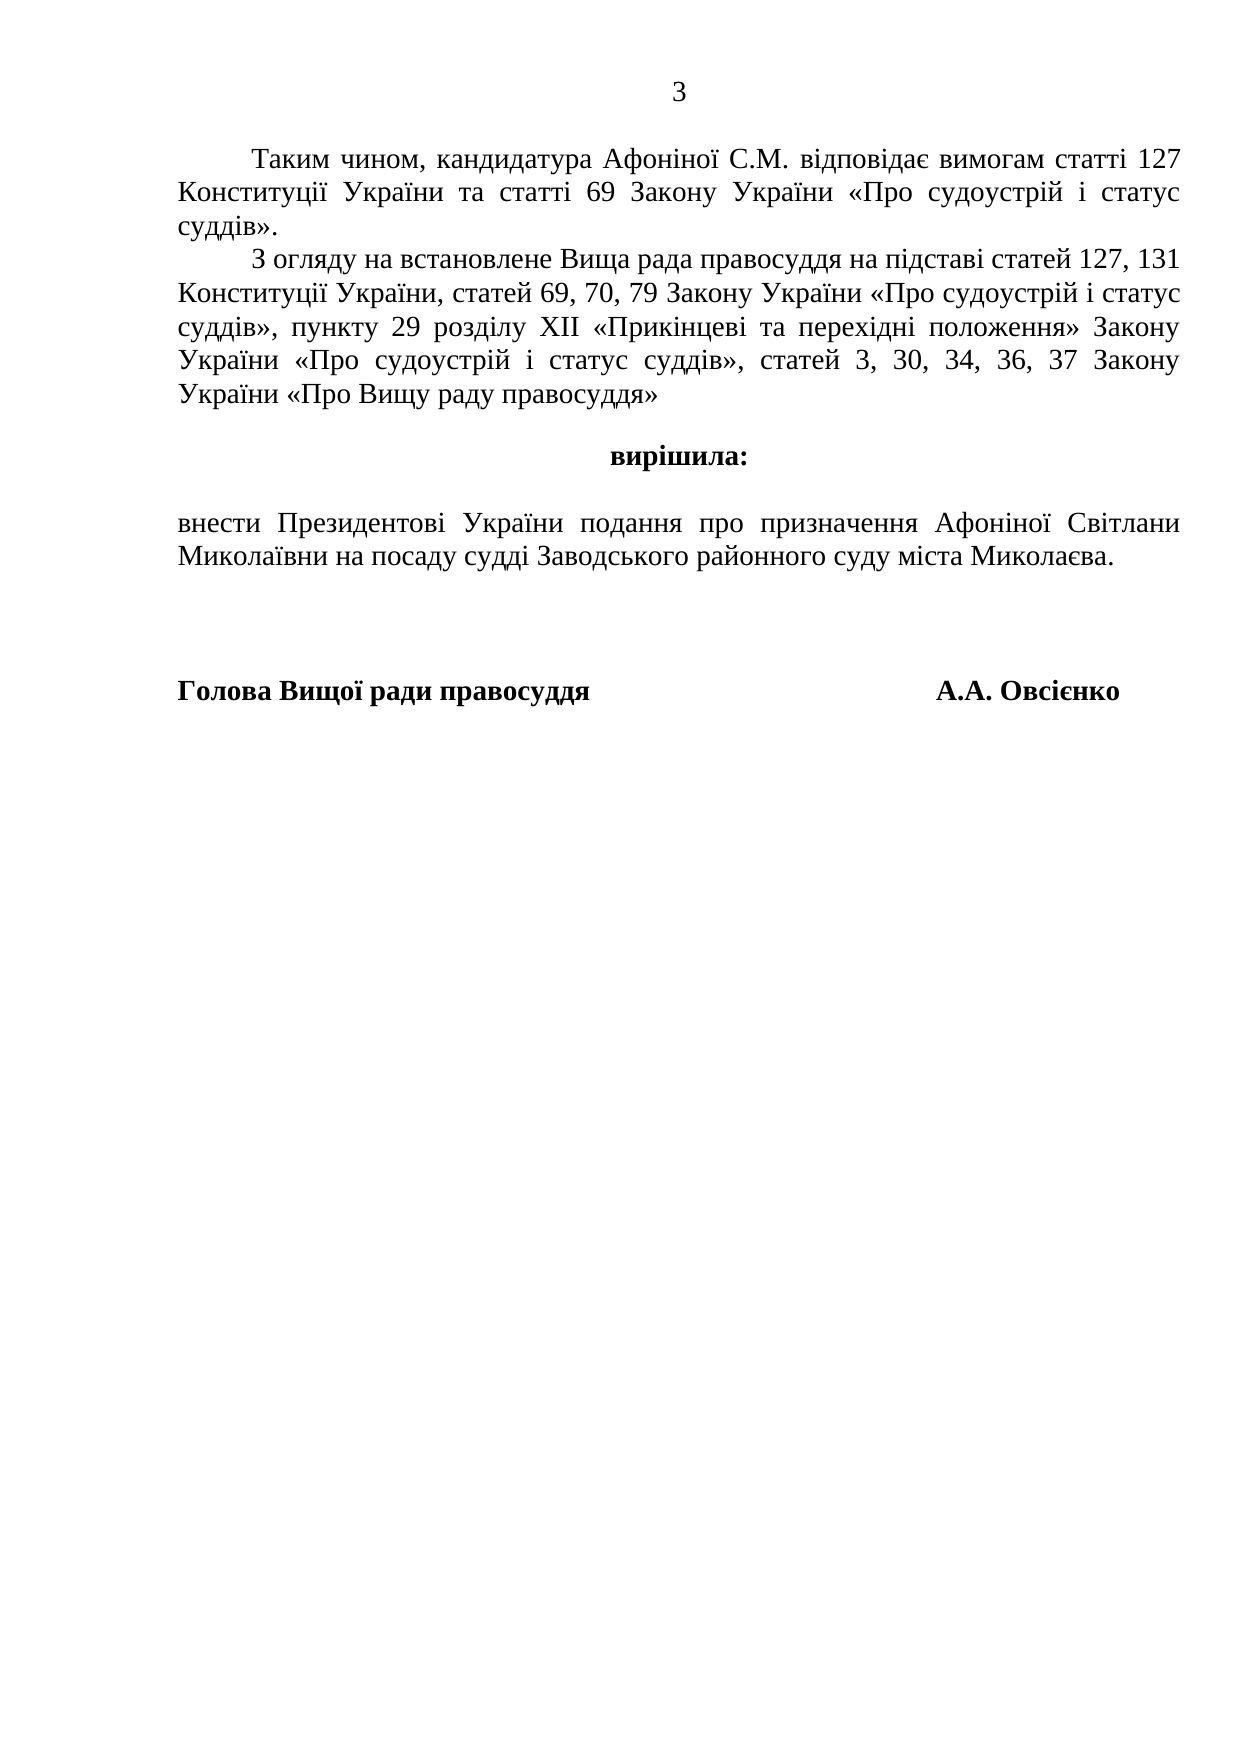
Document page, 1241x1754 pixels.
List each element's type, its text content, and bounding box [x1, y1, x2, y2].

text Голова Вищої ради правосуддя А.А. Овсієнко [177, 673, 1181, 706]
text вирішила: [177, 438, 1181, 471]
text внести Президентові України подання про призначення Афоніної Світлани Миколаївни на посаду судді Заводського районного суду міста Миколаєва. [177, 505, 1181, 572]
text З огляду на встановлене Вища рада правосуддя на підставі статей 127, 131 Конституції України, статей 69, 70, 79 Закону України «Про судоустрій і статус суддів», пункту 29 розділу ХІІ «Прикінцеві та перехідні положення» Закону України «Про судоустрій і статус суддів», статей 3, 30, 34, 36, 37 Закону України «Про Вищу раду правосуддя» [177, 242, 1181, 409]
text Таким чином, кандидатура Афоніної С.М. відповідає вимогам статті 127 Конституції України та статті 69 Закону України «Про судоустрій і статус суддів». [177, 141, 1181, 242]
